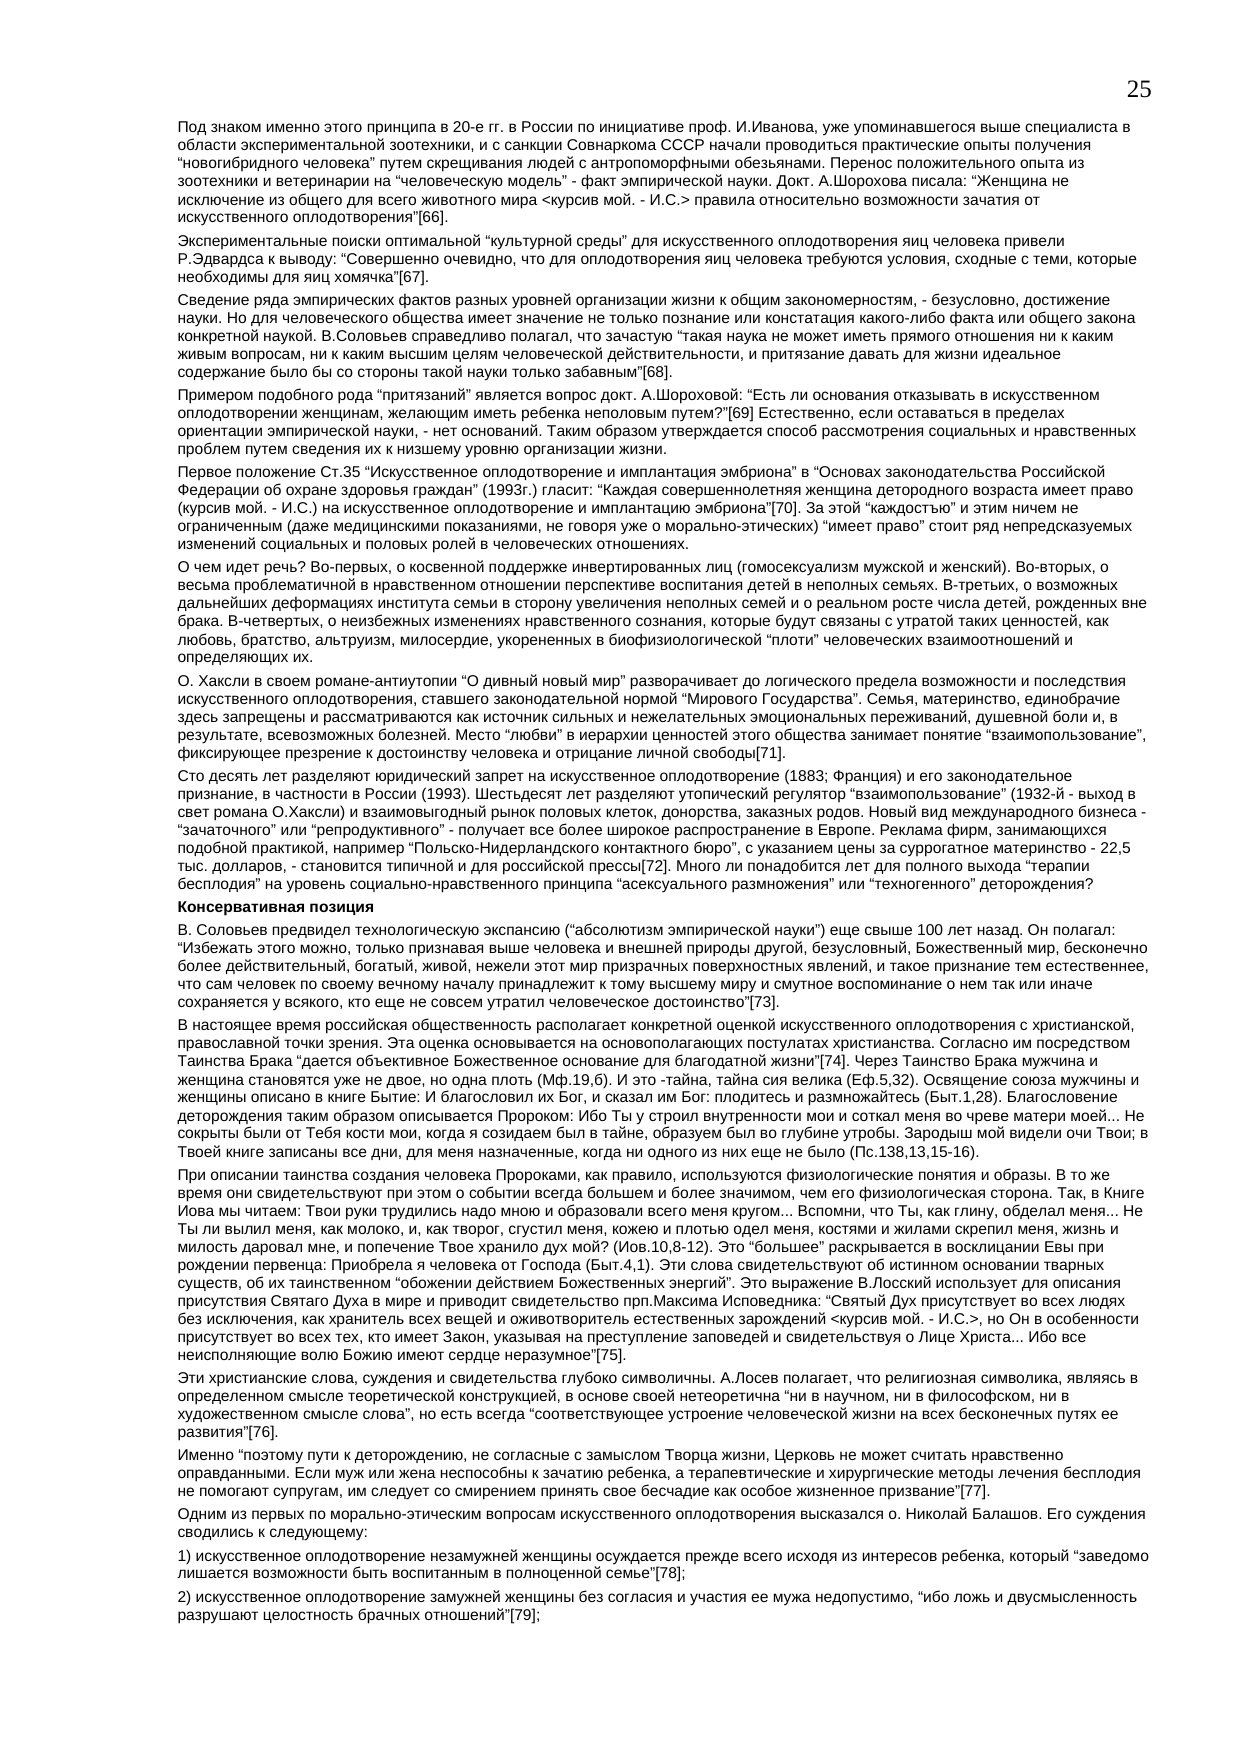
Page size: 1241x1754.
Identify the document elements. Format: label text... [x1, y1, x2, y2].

text Одним из первых по морально-этическим вопросам искусственного оплодотворения высказался о. Николай Балашов. Его суждения сводились к следующему: [177, 1505, 1152, 1541]
text 2) искусственное оплодотворение замужней женщины без согласия и участия ее мужа недопустимо, “ибо ложь и двусмысленность разрушают целостность брачных отношений”[79]; [177, 1587, 1152, 1623]
text Экспериментальные поиски оптимальной “культурной среды” для искусственного оплодотворения яиц человека привели Р.Эдвардса к выводу: “Совершенно очевидно, что для оплодотворения яиц человека требуются условия, сходные с теми, которые необходимы для яиц хомячка”[67]. [177, 231, 1152, 285]
text О. Хаксли в своем романе-антиутопии “О дивный новый мир” разворачивает до логического предела возможности и последствия искусственного оплодотворения, ставшего законодательной нормой “Мирового Государства”. Семья, материнство, единобрачие здесь запрещены и рассматриваются как источник сильных и нежелательных эмоциональных переживаний, душевной боли и, в результате, всевозможных болезней. Место “любви” в иерархии ценностей этого общества занимает понятие “взаимопользование”, фиксирующее презрение к достоинству человека и отрицание личной свободы[71]. [177, 671, 1152, 761]
text Примером подобного рода “притязаний” является вопрос докт. А.Шороховой: “Есть ли основания отказывать в искусственном оплодотворении женщинам, желающим иметь ребенка неполовым путем?”[69] Естественно, если оставаться в пределах ориентации эмпирической науки, - нет оснований. Таким образом утверждается способ рассмотрения социальных и нравственных проблем путем сведения их к низшему уровню организации жизни. [177, 386, 1152, 458]
text Первое положение Ст.35 “Искусственное оплодотворение и имплантация эмбриона” в “Основах законодательства Российской Федерации об охране здоровья граждан” (1993г.) гласит: “Каждая совершеннолетняя женщина детородного возраста имеет право (курсив мой. - И.С.) на искусственное оплодотворение и имплантацию эмбриона”[70]. За этой “каждостъю” и этим ничем не ограниченным (даже медицинскими показаниями, не говоря уже о морально-этических) “имеет право” стоит ряд непредсказуемых изменений социальных и половых ролей в человеческих отношениях. [177, 463, 1152, 553]
text Консервативная позиция [177, 898, 1152, 916]
text При описании таинства создания человека Пророками, как правило, используются физиологические понятия и образы. В то же время они свидетельствуют при этом о событии всегда большем и более значимом, чем его физиологическая сторона. Так, в Книге Иова мы читаем: Твои руки трудились надо мною и образовали всего меня кругом... Вспомни, что Ты, как глину, обделал меня... Не Ты ли вылил меня, как молоко, и, как творог, сгустил меня, кожею и плотью одел меня, костями и жилами скрепил меня, жизнь и милость даровал мне, и попечение Твое хранило дух мой? (Иов.10,8-12). Это “большее” раскрывается в восклицании Евы при рождении первенца: Приобрела я человека от Господа (Быт.4,1). Эти слова свидетельствуют об истинном основании тварных существ, об их таинственном “обожении действием Божественных энергий”. Это выражение В.Лосский использует для описания присутствия Святаго Духа в мире и приводит свидетельство прп.Максима Исповедника: “Святый Дух присутствует во всех людях без исключения, как хранитель всех вещей и оживотворитель естественных зарождений <курсив мой. - И.С.>, но Он в особенности присутствует во всех тех, кто имеет Закон, указывая на преступление заповедей и свидетельствуя о Лице Христа... Ибо все неисполняющие волю Божию имеют сердце неразумное”[75]. [177, 1165, 1152, 1364]
text В настоящее время российская общественность располагает конкретной оценкой искусственного оплодотворения с христианской, православной точки зрения. Эта оценка основывается на основополагающих постулатах христианства. Согласно им посредством Таинства Брака “дается объективное Божественное основание для благодатной жизни”[74]. Через Таинство Брака мужчина и женщина становятся уже не двое, но одна плоть (Мф.19,б). И это -тайна, тайна сия велика (Еф.5,32). Освящение союза мужчины и женщины описано в книге Бытие: И благословил их Бог, и сказал им Бог: плодитесь и размножайтесь (Быт.1,28). Благословение деторождения таким образом описывается Пророком: Ибо Ты у строил внутренности мои и соткал меня во чреве матери моей... Не сокрыты были от Тебя кости мои, когда я созидаем был в тайне, образуем был во глубине утробы. Зародыш мой видели очи Твои; в Твоей книге записаны все дни, для меня назначенные, когда ни одного из них еще не было (Пс.138,13,15-16). [177, 1016, 1152, 1160]
text 1) искусственное оплодотворение незамужней женщины осуждается прежде всего исходя из интересов ребенка, который “заведомо лишается возможности быть воспитанным в полноценной семье”[78]; [177, 1546, 1152, 1582]
text Под знаком именно этого принципа в 20-е гг. в России по инициативе проф. И.Иванова, уже упоминавшегося выше специалиста в области экспериментальной зоотехники, и с санкции Совнаркома СССР начали проводиться практические опыты получения “новогибридного человека” путем скрещивания людей с антропоморфными обезьянами. Перенос положительного опыта из зоотехники и ветеринарии на “человеческую модель” - факт эмпирической науки. Докт. А.Шорохова писала: “Женщина не исключение из общего для всего животного мира <курсив мой. - И.С.> правила относительно возможности зачатия от искусственного оплодотворения”[66]. [177, 118, 1152, 226]
text Именно “поэтому пути к деторождению, не согласные с замыслом Творца жизни, Церковь не может считать нравственно оправданными. Если муж или жена неспособны к зачатию ребенка, а терапевтические и хирургические методы лечения бесплодия не помогают супругам, им следует со смирением принять свое бесчадие как особое жизненное призвание”[77]. [177, 1446, 1152, 1500]
text О чем идет речь? Во-первых, о косвенной поддержке инвертированных лиц (гомосексуализм мужской и женский). Во-вторых, о весьма проблематичной в нравственном отношении перспективе воспитания детей в неполных семьях. В-третьих, о возможных дальнейших деформациях института семьи в сторону увеличения неполных семей и о реальном росте числа детей, рожденных вне брака. В-четвертых, о неизбежных изменениях нравственного сознания, которые будут связаны с утратой таких ценностей, как любовь, братство, альтруизм, милосердие, укорененных в биофизиологической “плоти” человеческих взаимоотношений и определяющих их. [177, 558, 1152, 666]
text В. Соловьев предвидел технологическую экспансию (“абсолютизм эмпирической науки”) еще свыше 100 лет назад. Он полагал: “Избежать этого можно, только признавая выше человека и внешней природы другой, безусловный, Божественный мир, бесконечно более действительный, богатый, живой, нежели этот мир призрачных поверхностных явлений, и такое признание тем естественнее, что сам человек по своему вечному началу принадлежит к тому высшему миру и смутное воспоминание о нем так или иначе сохраняется у всякого, кто еще не совсем утратил человеческое достоинство”[73]. [177, 921, 1152, 1011]
text Сто десять лет разделяют юридический запрет на искусственное оплодотворение (1883; Франция) и его законодательное признание, в частности в России (1993). Шестьдесят лет разделяют утопический регулятор “взаимопользование” (1932-й - выход в свет романа О.Хаксли) и взаимовыгодный рынок половых клеток, донорства, заказных родов. Новый вид международного бизнеса - “зачаточного” или “репродуктивного” - получает все более широкое распространение в Европе. Реклама фирм, занимающихся подобной практикой, например “Польско-Нидерландского контактного бюро”, с указанием цены за суррогатное материнство - 22,5 тыс. долларов, - становится типичной и для российской прессы[72]. Много ли понадобится лет для полного выхода “терапии бесплодия” на уровень социально-нравственного принципа “асексуального размножения” или “техногенного” деторождения? [177, 767, 1152, 893]
text Эти христианские слова, суждения и свидетельства глубоко символичны. А.Лосев полагает, что религиозная символика, являясь в определенном смысле теоретической конструкцией, в основе своей нетеоретична “ни в научном, ни в философском, ни в художественном смысле слова”, но есть всегда “соответствующее устроение человеческой жизни на всех бесконечных путях ее развития”[76]. [177, 1369, 1152, 1441]
text Сведение ряда эмпирических фактов разных уровней организации жизни к общим закономерностям, - безусловно, достижение науки. Но для человеческого общества имеет значение не только познание или констатация какого-либо факта или общего закона конкретной наукой. В.Соловьев справедливо полагал, что зачастую “такая наука не может иметь прямого отношения ни к каким живым вопросам, ни к каким высшим целям человеческой действительности, и притязание давать для жизни идеальное содержание было бы со стороны такой науки только забавным”[68]. [177, 291, 1152, 381]
